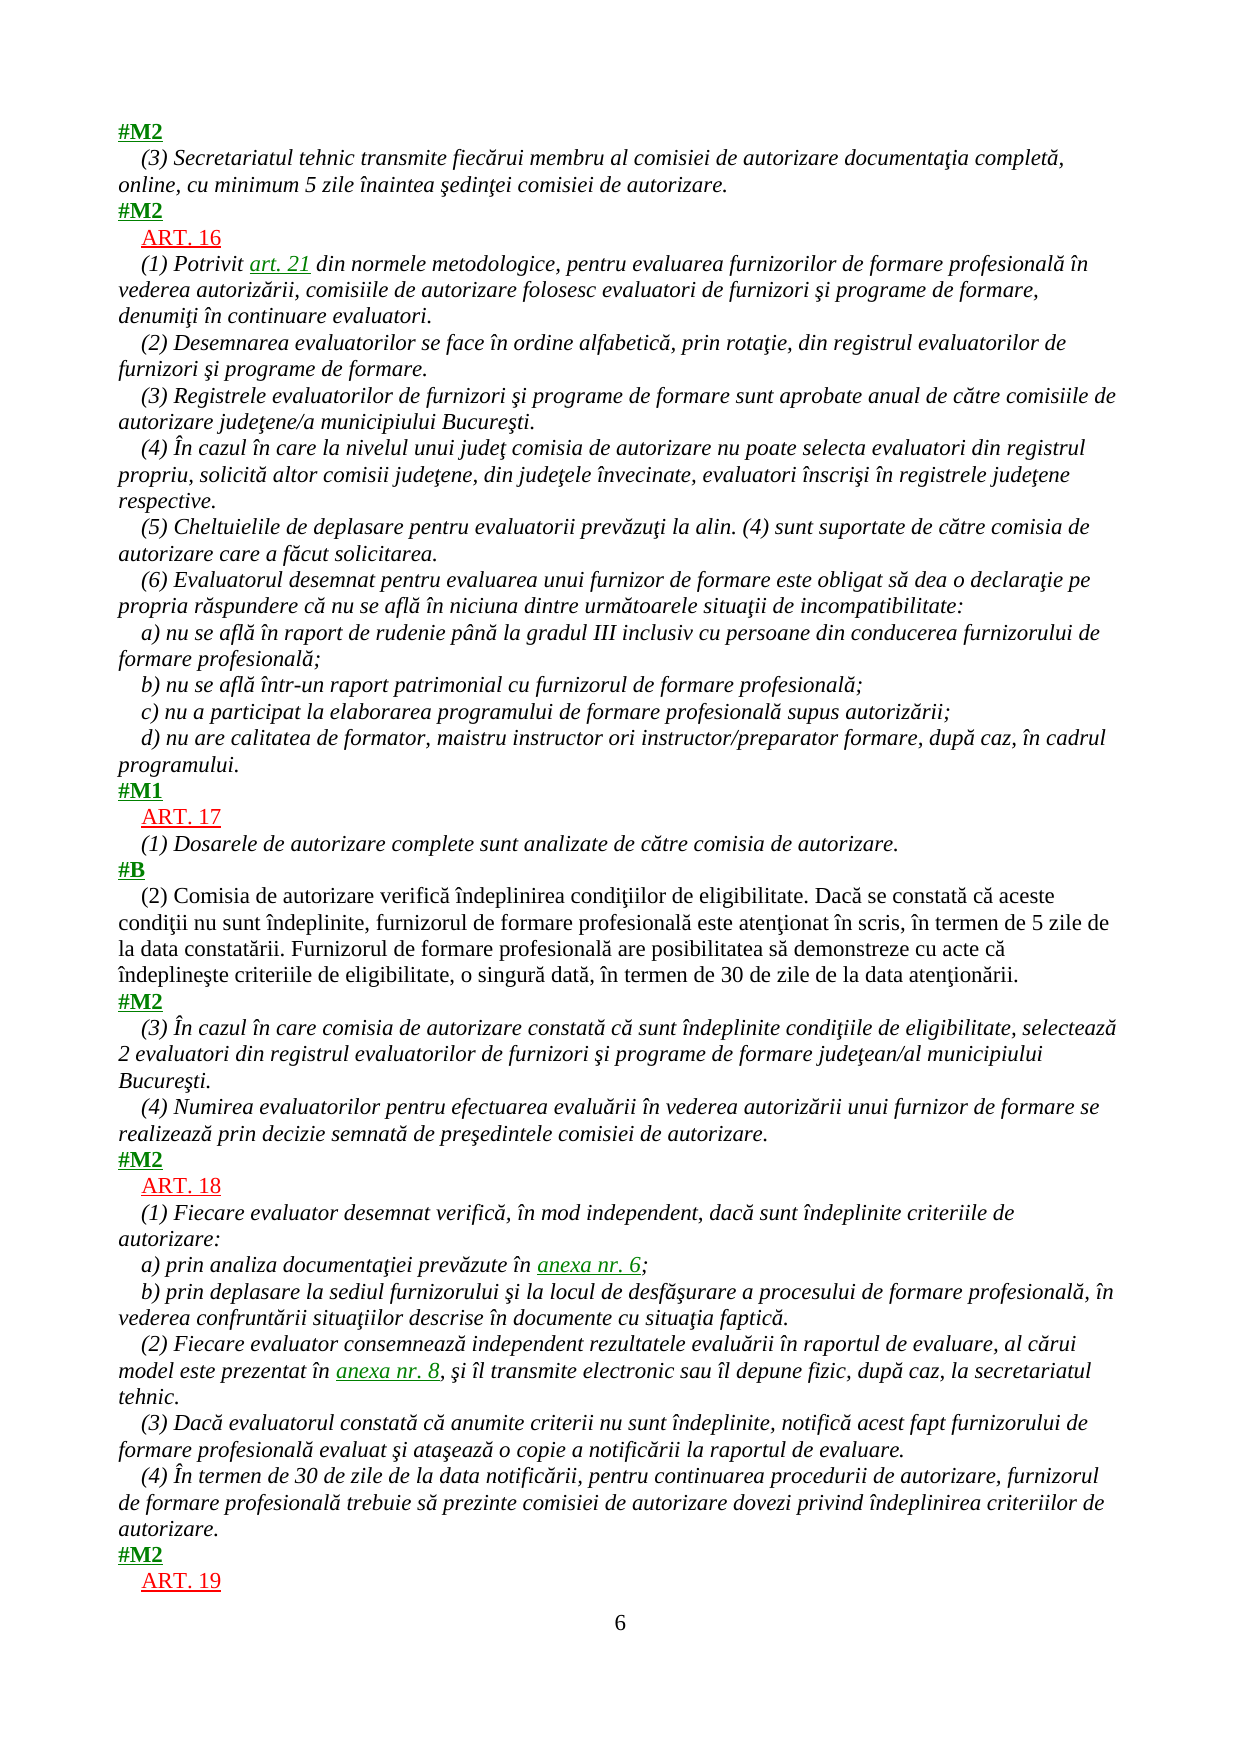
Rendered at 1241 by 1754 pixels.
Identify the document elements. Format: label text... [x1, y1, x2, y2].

text #M1 [118, 777, 1122, 803]
text #B [118, 856, 1122, 882]
text (2) Desemnarea evaluatorilor se face în ordine alfabetică, prin rotaţie, din registrul evaluatorilor de furnizori şi programe de formare. [118, 329, 1122, 382]
text (1) Fiecare evaluator desemnat verifică, în mod independent, dacă sunt îndeplinite criteriile de autorizare: [118, 1199, 1122, 1251]
text b) prin deplasare la sediul furnizorului şi la locul de desfăşurare a procesului de formare profesională, în vederea confruntării situaţiilor descrise în documente cu situaţia faptică. [118, 1278, 1122, 1330]
text (4) Numirea evaluatorilor pentru efectuarea evaluării în vederea autorizării unui furnizor de formare se realizează prin decizie semnată de preşedintele comisiei de autorizare. [118, 1093, 1122, 1146]
text (2) Comisia de autorizare verifică îndeplinirea condiţiilor de eligibilitate. Dacă se constată că aceste condiţii nu sunt îndeplinite, furnizorul de formare profesională este atenţionat în scris, în termen de 5 zile de la data constatării. Furnizorul de formare profesională are posibilitatea să demonstreze cu acte că îndeplineşte criteriile de eligibilitate, o singură dată, în termen de 30 de zile de la data atenţionării. [118, 882, 1122, 988]
text (3) Registrele evaluatorilor de furnizori şi programe de formare sunt aprobate anual de către comisiile de autorizare judeţene/a municipiului Bucureşti. [118, 382, 1122, 434]
text #M2 [118, 1146, 1122, 1172]
text (5) Cheltuielile de deplasare pentru evaluatorii prevăzuţi la alin. (4) sunt suportate de către comisia de autorizare care a făcut solicitarea. [118, 513, 1122, 566]
text (3) Dacă evaluatorul constată că anumite criterii nu sunt îndeplinite, notifică acest fapt furnizorului de formare profesională evaluat şi ataşează o copie a notificării la raportul de evaluare. [118, 1409, 1122, 1462]
text (1) Potrivit art. 21 din normele metodologice, pentru evaluarea furnizorilor de formare profesională în vederea autorizării, comisiile de autorizare folosesc evaluatori de furnizori şi programe de formare, denumiţi în continuare evaluatori. [118, 250, 1122, 329]
text d) nu are calitatea de formator, maistru instructor ori instructor/preparator formare, după caz, în cadrul programului. [118, 724, 1122, 777]
text (3) În cazul în care comisia de autorizare constată că sunt îndeplinite condiţiile de eligibilitate, selectează 2 evaluatori din registrul evaluatorilor de furnizori şi programe de formare judeţean/al municipiului Bucureşti. [118, 1014, 1122, 1093]
text b) nu se află într-un raport patrimonial cu furnizorul de formare profesională; [118, 672, 1122, 698]
text a) nu se află în raport de rudenie până la gradul III inclusiv cu persoane din conducerea furnizorului de formare profesională; [118, 619, 1122, 672]
text (2) Fiecare evaluator consemnează independent rezultatele evaluării în raportul de evaluare, al cărui model este prezentat în anexa nr. 8, şi îl transmite electronic sau îl depune fizic, după caz, la secretariatul tehnic. [118, 1330, 1122, 1409]
text #M2 [118, 1541, 1122, 1568]
text ART. 18 [118, 1172, 1122, 1199]
text ART. 17 [118, 803, 1122, 830]
text #M2 [118, 118, 1122, 144]
text (6) Evaluatorul desemnat pentru evaluarea unui furnizor de formare este obligat să dea o declaraţie pe propria răspundere că nu se află în niciuna dintre următoarele situaţii de incompatibilitate: [118, 566, 1122, 619]
text (4) În cazul în care la nivelul unui judeţ comisia de autorizare nu poate selecta evaluatori din registrul propriu, solicită altor comisii judeţene, din judeţele învecinate, evaluatori înscrişi în registrele judeţene respective. [118, 434, 1122, 513]
text a) prin analiza documentaţiei prevăzute în anexa nr. 6; [118, 1251, 1122, 1278]
text (1) Dosarele de autorizare complete sunt analizate de către comisia de autorizare. [118, 830, 1122, 856]
text c) nu a participat la elaborarea programului de formare profesională supus autorizării; [118, 698, 1122, 724]
text #M2 [118, 197, 1122, 223]
text (3) Secretariatul tehnic transmite fiecărui membru al comisiei de autorizare documentaţia completă, online, cu minimum 5 zile înaintea şedinţei comisiei de autorizare. [118, 144, 1122, 197]
text (4) În termen de 30 de zile de la data notificării, pentru continuarea procedurii de autorizare, furnizorul de formare profesională trebuie să prezinte comisiei de autorizare dovezi privind îndeplinirea criteriilor de autorizare. [118, 1462, 1122, 1541]
text ART. 16 [118, 223, 1122, 250]
text ART. 19 [118, 1568, 1122, 1594]
text #M2 [118, 988, 1122, 1014]
